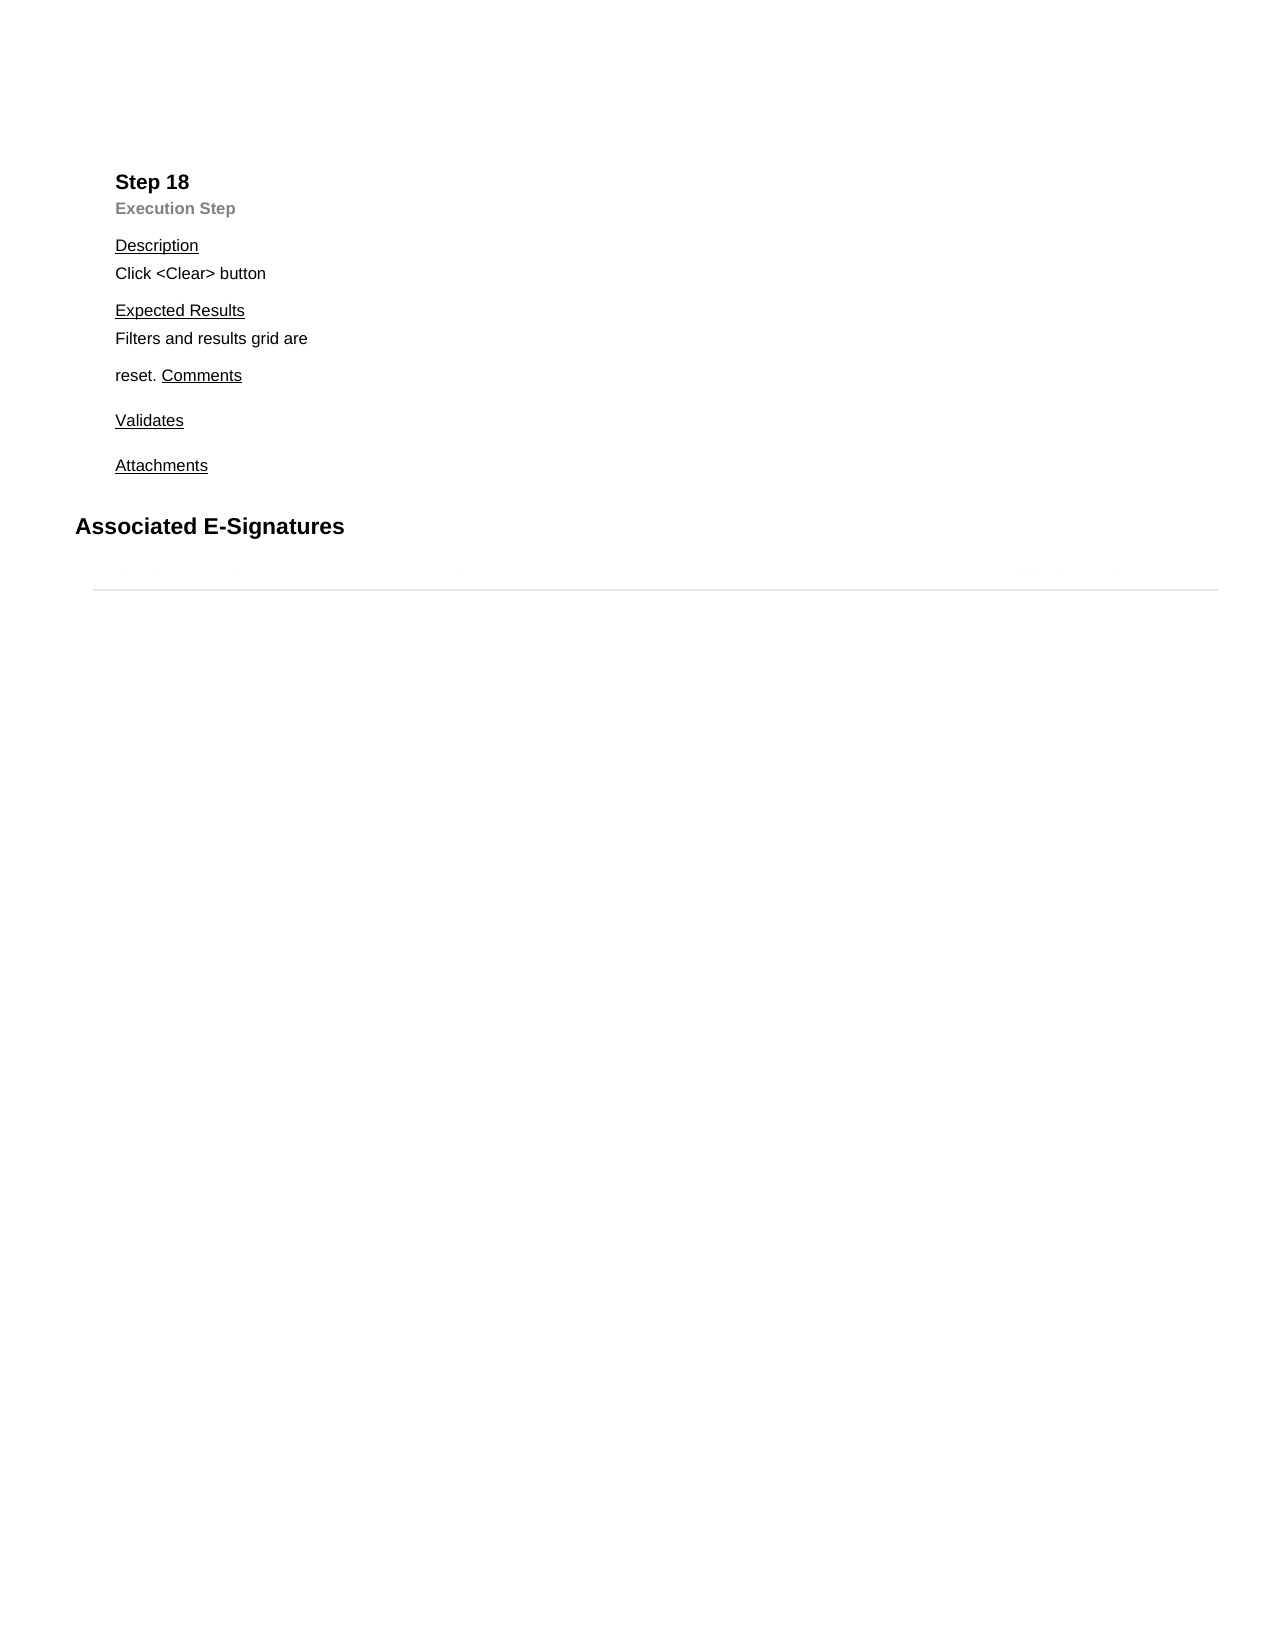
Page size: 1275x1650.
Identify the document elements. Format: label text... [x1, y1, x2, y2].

text Associated E-Signatures [75, 513, 1212, 539]
